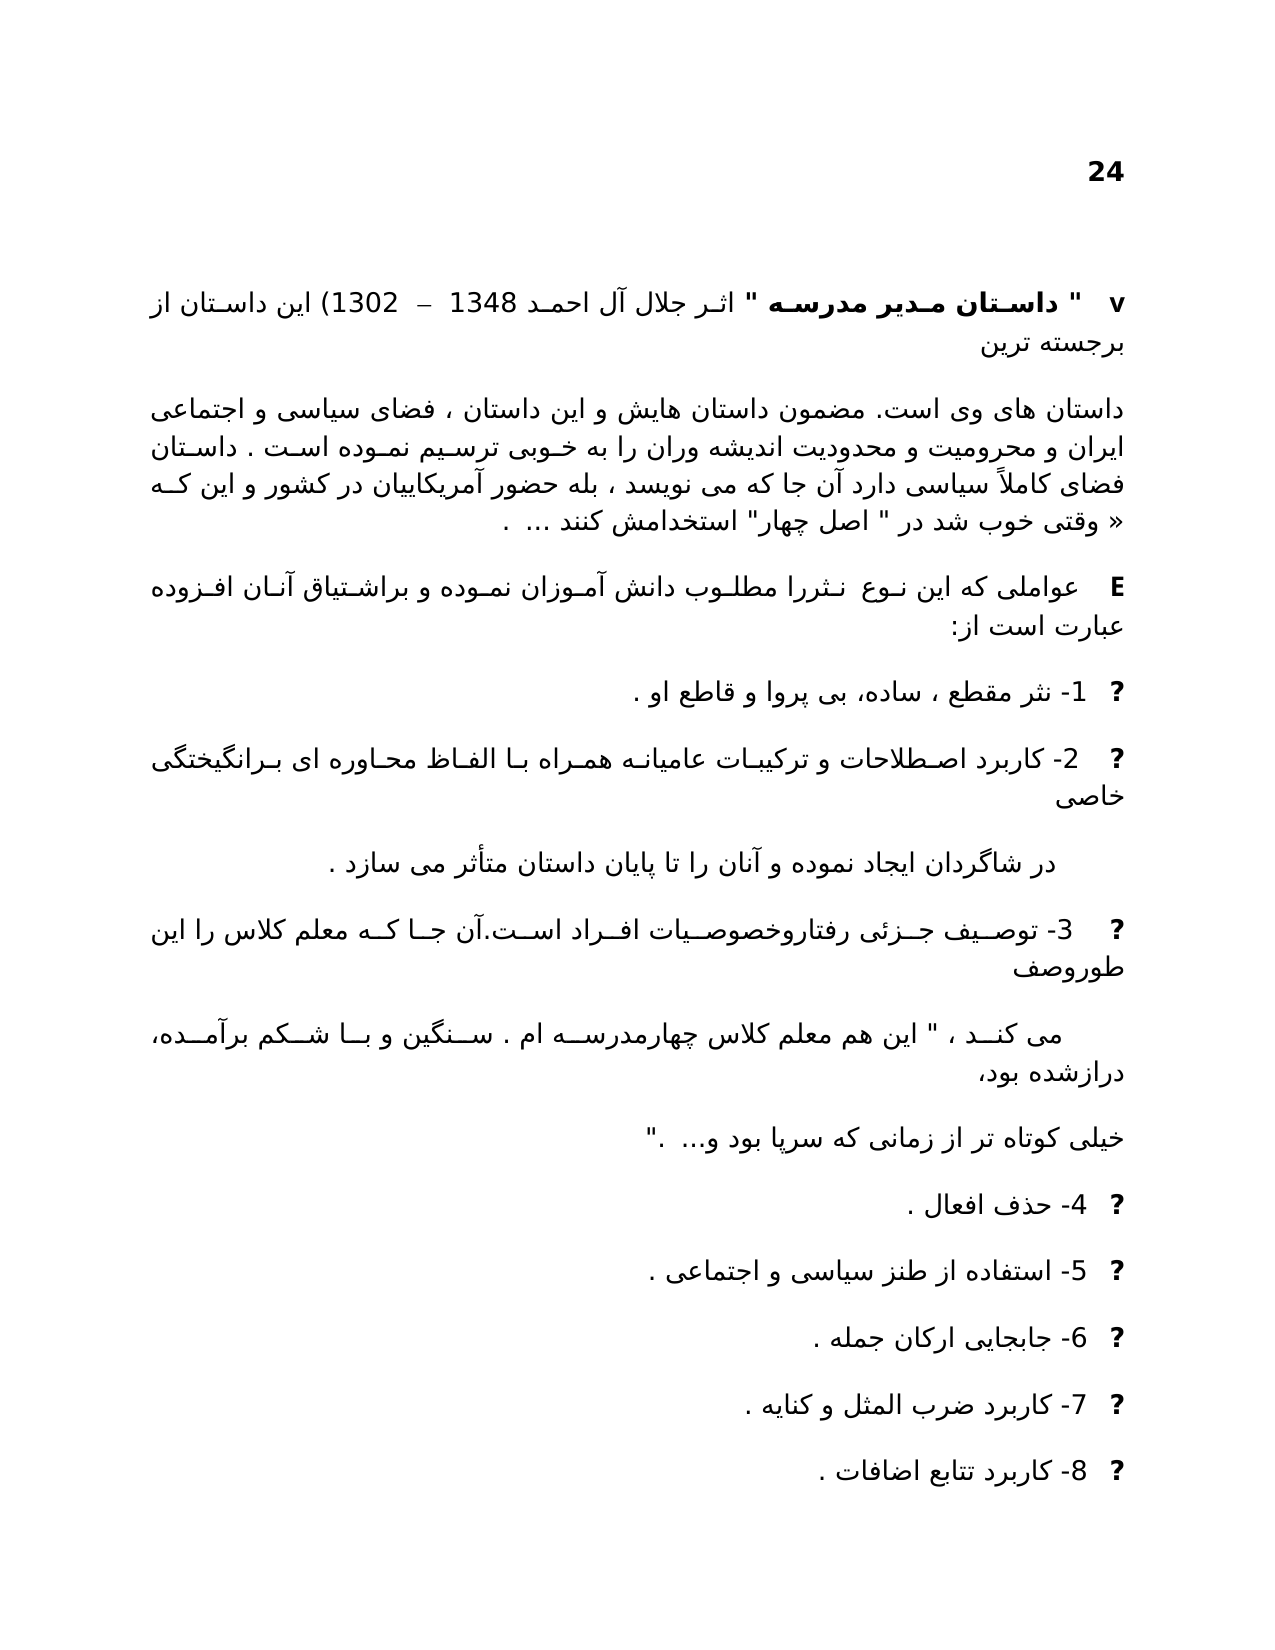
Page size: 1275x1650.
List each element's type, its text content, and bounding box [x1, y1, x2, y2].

text ? 1- نثر مقطع ، ساده، بی پروا و قاطع او . [150, 671, 1125, 708]
text v " داستان مدیر مدرسه " اثر جلال آل احمد 1348 – 1302) این داستان از برجسته ترین [150, 283, 1125, 358]
text در شاگردان ایجاد نموده و آنان را تا پایان داستان متأثر می سازد . [150, 842, 1125, 879]
text ? 6- جابجایی ارکان جمله . [150, 1317, 1125, 1354]
text داستان های وی است. مضمون داستان هایش و این داستان ، فضای سیاسی و اجتماعی ایران و محرومیت و محدودیت اندیشه وران را به خوبی ترسیم نموده است . داستان فضای کاملاً سیاسی دارد آن جا که می نویسد ، بله حضور آمریکاییان در کشور و این که « وقتی خوب شد در " اصل چهار" استخدامش کنند ... . [150, 387, 1125, 537]
text ? 7- کاربرد ضرب المثل و کنایه . [150, 1383, 1125, 1421]
text ? 4- حذف افعال . [150, 1183, 1125, 1221]
text 24 [150, 150, 1125, 187]
text می کند ، " این هم معلم کلاس چهارمدرسه ام . سنگین و با شکم برآمده، درازشده بود، [150, 1012, 1125, 1087]
text خیلی کوتاه تر از زمانی که سرپا بود و... ." [150, 1117, 1125, 1154]
text ? 5- استفاده از طنز سیاسی و اجتماعی . [150, 1250, 1125, 1287]
text E عواملی که این نوع نثررا مطلوب دانش آموزان نموده و براشتیاق آنان افزوده عبارت است از: [150, 567, 1125, 642]
text ? 3- توصیف جزئی رفتاروخصوصیات افراد است.آن جا که معلم کلاس را این طوروصف [150, 908, 1125, 983]
text ? 8- کاربرد تتابع اضافات . [150, 1450, 1125, 1487]
text ? 2- کاربرد اصطلاحات و ترکیبات عامیانه همراه با الفاظ محاوره ای برانگیختگی خاصی [150, 737, 1125, 812]
